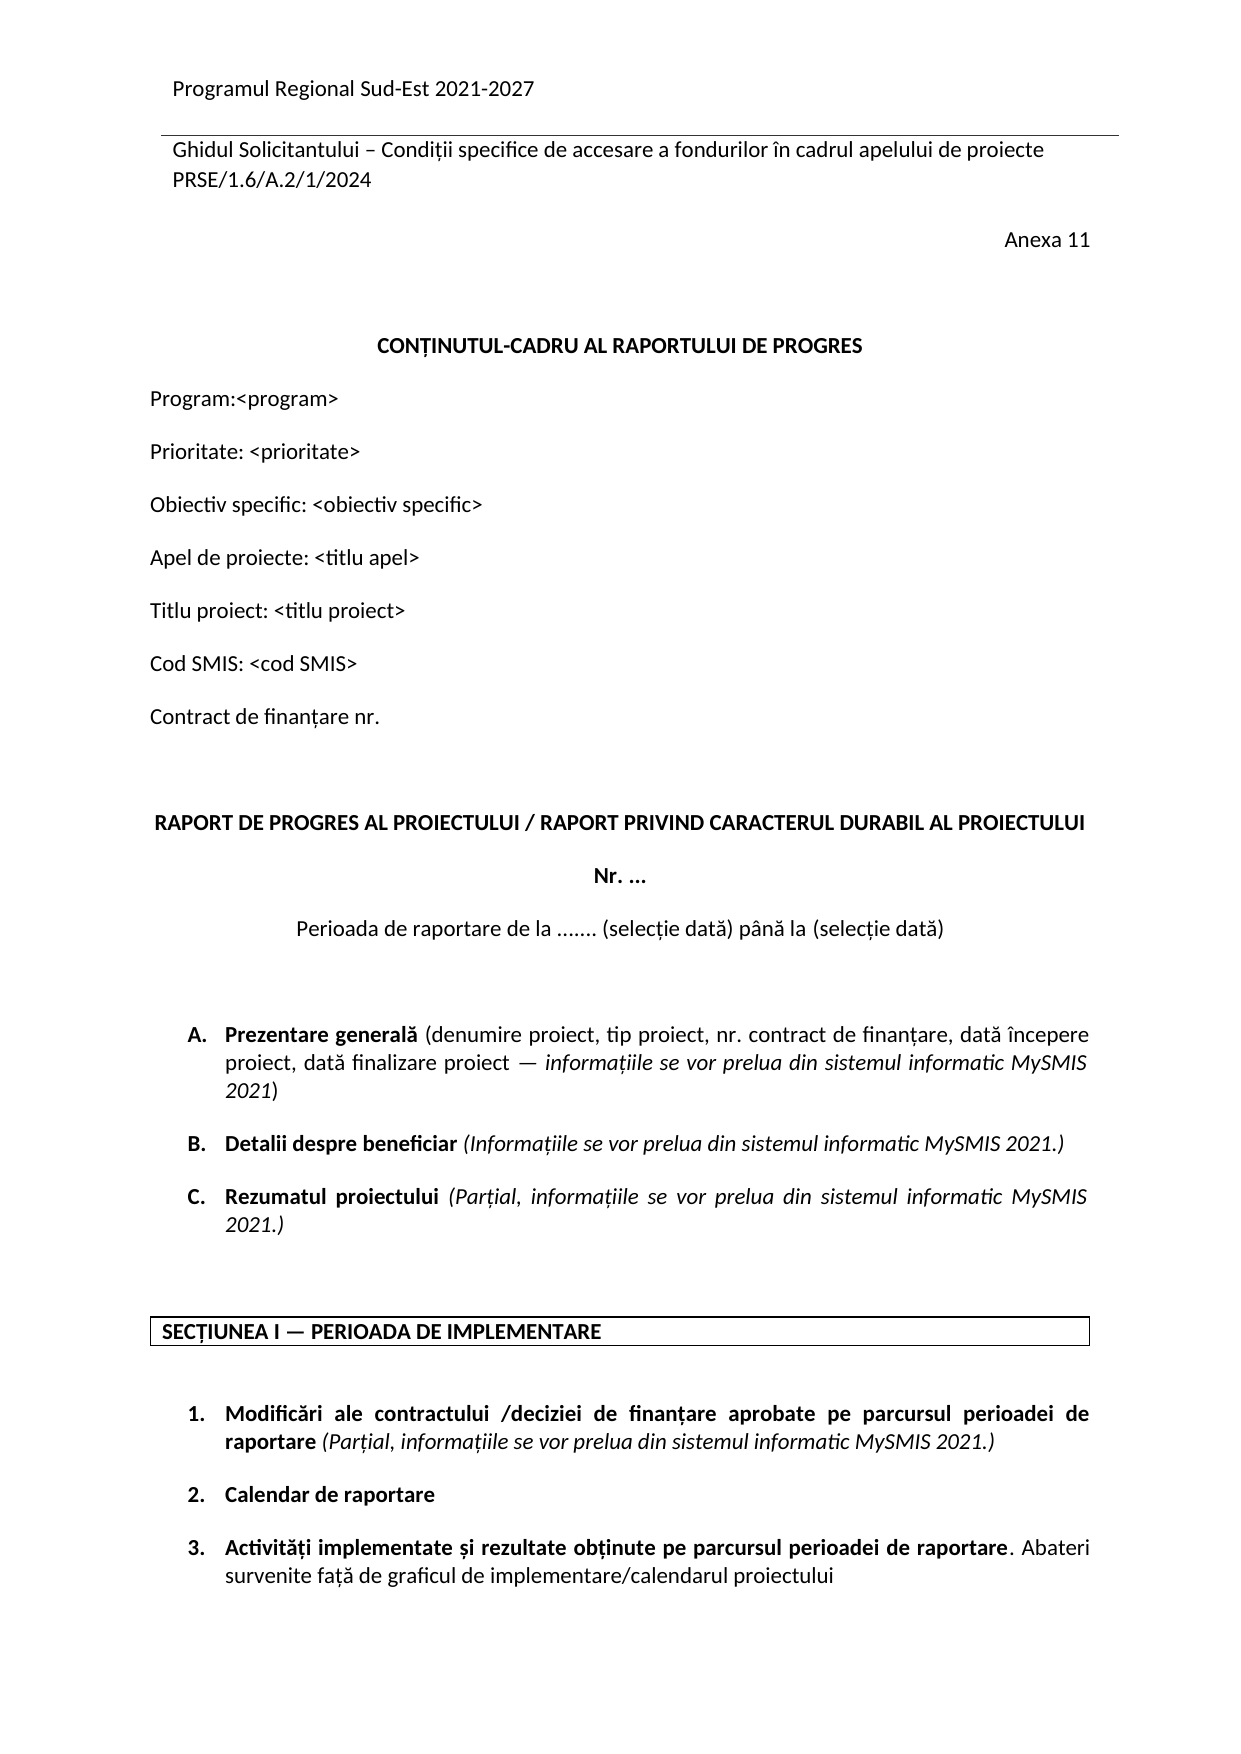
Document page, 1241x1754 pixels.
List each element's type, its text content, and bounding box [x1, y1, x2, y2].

list Calendar de raportare [187, 1481, 1090, 1508]
text Apel de proiecte: <titlu apel> [150, 543, 1090, 571]
text Nr. ... [150, 861, 1090, 889]
list Prezentare generală (denumire proiect, tip proiect, nr. contract de finanțare, dată începere proiect, dată finalizare proiect — informațiile se vor prelua din sistemul informatic MySMIS 2021) [187, 1020, 1090, 1104]
text Titlu proiect: <titlu proiect> [150, 596, 1090, 624]
table_header SECȚIUNEA I — PERIOADA DE IMPLEMENTARE [151, 1318, 1089, 1345]
text Contract de finanțare nr. [150, 702, 1090, 730]
list Rezumatul proiectului (Parțial, informațiile se vor prelua din sistemul informatic MySMIS 2021.) [187, 1182, 1090, 1238]
text Prioritate: <prioritate> [150, 437, 1090, 465]
text Anexa 11 [150, 225, 1090, 253]
text Perioada de raportare de la ....... (selecție dată) până la (selecție dată) [150, 914, 1090, 942]
text Program:<program> [150, 384, 1090, 412]
list Modificări ale contractului /deciziei de finanțare aprobate pe parcursul perioadei de raportare (Parțial, informațiile se vor prelua din sistemul informatic MySMIS 2021.) [187, 1399, 1090, 1456]
text Cod SMIS: <cod SMIS> [150, 649, 1090, 677]
text Obiectiv specific: <obiectiv specific> [150, 490, 1090, 518]
text CONȚINUTUL-CADRU AL RAPORTULUI DE PROGRES [150, 331, 1090, 359]
list Detalii despre beneficiar (Informațiile se vor prelua din sistemul informatic MySMIS 2021.) [187, 1129, 1090, 1157]
list Activități implementate și rezultate obținute pe parcursul perioadei de raportare. Abateri survenite față de graficul de implementare/calendarul proiectului [187, 1533, 1090, 1589]
text RAPORT DE PROGRES AL PROIECTULUI / RAPORT PRIVIND CARACTERUL DURABIL AL PROIECTULUI [150, 808, 1090, 836]
